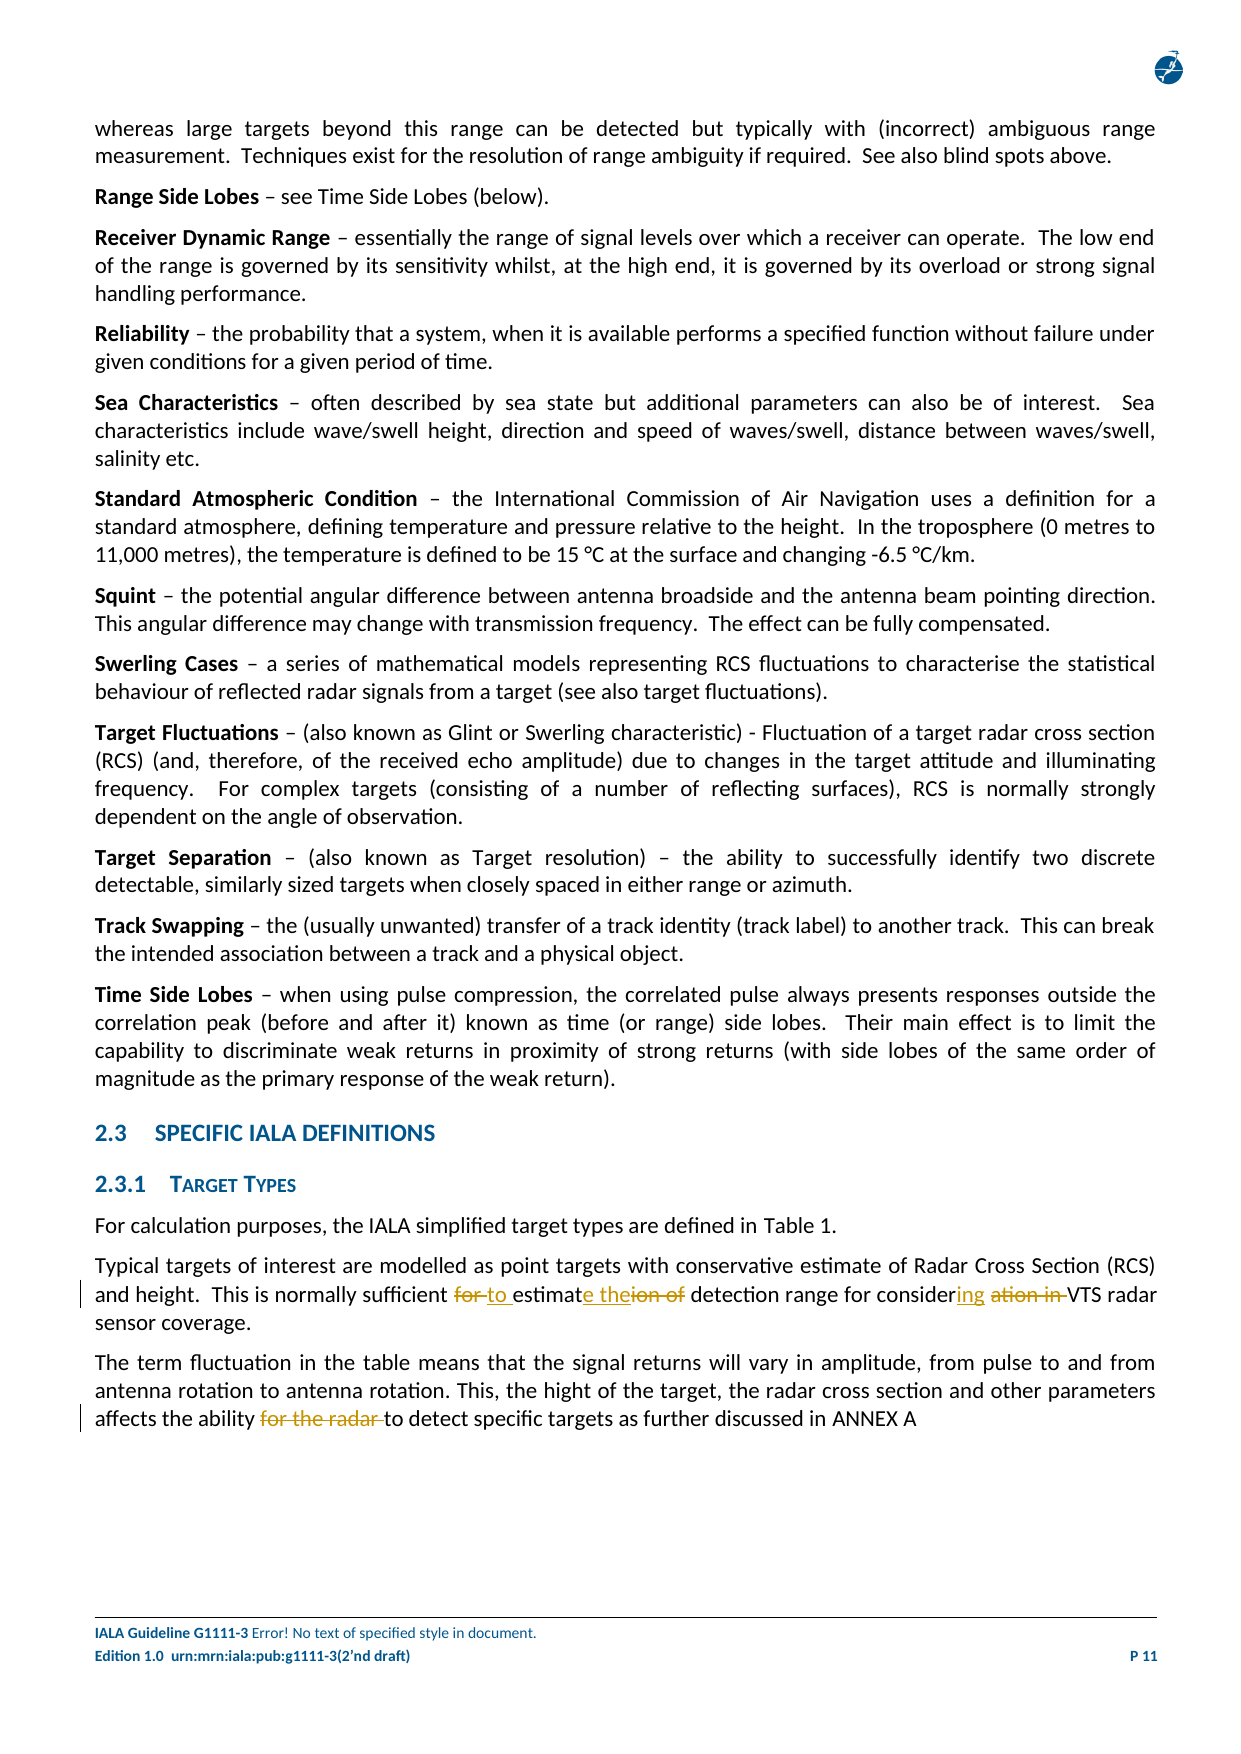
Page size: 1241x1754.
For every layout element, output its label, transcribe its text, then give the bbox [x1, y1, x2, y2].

text Time Side Lobes – when using pulse compression, the correlated pulse always presents responses outside the correlation peak (before and after it) known as time (or range) side lobes. Their main effect is to limit the capability to discriminate weak returns in proximity of strong returns (with side lobes of the same order of magnitude as the primary response of the weak return). [94, 980, 1157, 1092]
subtitle Target Types [94, 1168, 1069, 1199]
text For calculation purposes, the IALA simplified target types are defined in Table 1. [94, 1211, 1157, 1239]
text Typical targets of interest are modelled as point targets with conservative estimate of Radar Cross Section (RCS) and height. This is normally sufficient estimat detection range for consider VTS radar sensor coverage. [94, 1252, 1157, 1336]
text Range Side Lobes – see Time Side Lobes (below). [94, 182, 1157, 210]
text Sea Characteristics – often described by sea state but additional parameters can also be of interest. Sea characteristics include wave/swell height, direction and speed of waves/swell, distance between waves/swell, salinity etc. [94, 388, 1157, 472]
subtitle Specific IALA Definitions [94, 1117, 1157, 1147]
text Squint – the potential angular difference between antenna broadside and the antenna beam pointing direction. This angular difference may change with transmission frequency. The effect can be fully compensated. [94, 581, 1157, 637]
text Swerling Cases – a series of mathematical models representing RCS fluctuations to characterise the statistical behaviour of reflected radar signals from a target (see also target fluctuations). [94, 649, 1157, 706]
picture [1123, 0, 1241, 119]
text The term fluctuation in the table means that the signal returns will vary in amplitude, from pulse to and from antenna rotation to antenna rotation. This, the hight of the target, the radar cross section and other parameters affects the ability to detect specific targets as further discussed in ANNEX A [94, 1348, 1157, 1432]
text Track Swapping – the (usually unwanted) transfer of a track identity (track label) to another track. This can break the intended association between a track and a physical object. [94, 911, 1157, 967]
text Reliability – the probability that a system, when it is available performs a specified function without failure under given conditions for a given period of time. [94, 319, 1157, 375]
text Standard Atmospheric Condition – the International Commission of Air Navigation uses a definition for a standard atmosphere, defining temperature and pressure relative to the height. In the troposphere (0 metres to 11,000 metres), the temperature is defined to be 15 °C at the surface and changing -6.5 °C/km. [94, 484, 1157, 568]
text Target Fluctuations – (also known as Glint or Swerling characteristic) - Fluctuation of a target radar cross section (RCS) (and, therefore, of the received echo amplitude) due to changes in the target attitude and illuminating frequency. For complex targets (consisting of a number of reflecting surfaces), RCS is normally strongly dependent on the angle of observation. [94, 718, 1157, 830]
text Receiver Dynamic Range – essentially the range of signal levels over which a receiver can operate. The low end of the range is governed by its sensitivity whilst, at the high end, it is governed by its overload or strong signal handling performance. [94, 223, 1157, 307]
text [94, 114, 1157, 170]
text Target Separation – (also known as Target resolution) – the ability to successfully identify two discrete detectable, similarly sized targets when closely spaced in either range or azimuth. [94, 843, 1157, 899]
